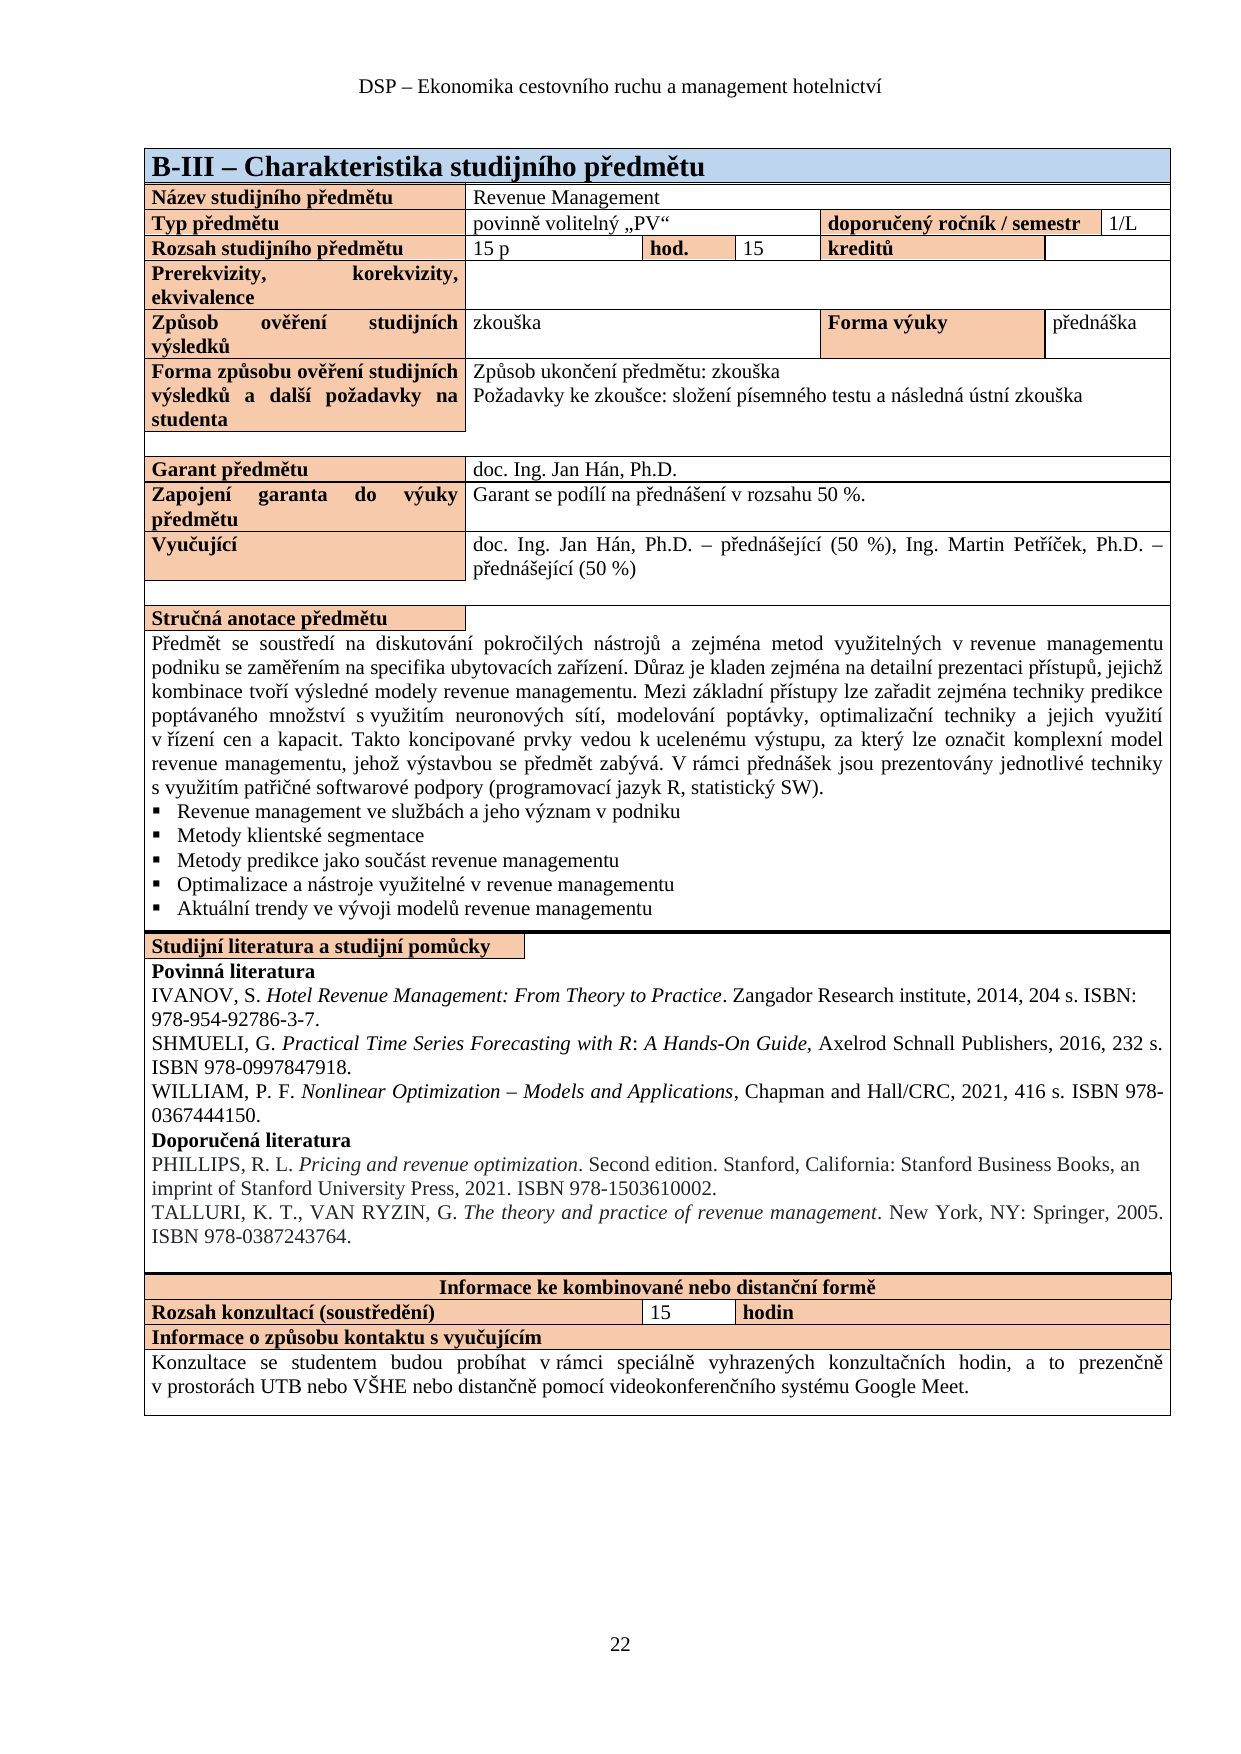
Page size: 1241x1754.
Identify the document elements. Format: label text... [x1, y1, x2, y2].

table_cell Rozsah studijního předmětu [145, 236, 465, 259]
table_cell Garant se podílí na přednášení v rozsahu 50 %. [466, 483, 1170, 531]
table_cell Název studijního předmětu [145, 185, 465, 209]
table_cell Informace o způsobu kontaktu s vyučujícím [145, 1325, 1170, 1349]
table_cell Způsob ukončení předmětu: zkouška Požadavky ke zkoušce: složení písemného testu a následná ústní zkouška [466, 359, 1170, 431]
table_cell Předmět se soustředí na diskutování pokročilých nástrojů a zejména metod využitelných v revenue managementu podniku se zaměřením na specifika ubytovacích zařízení. Důraz je kladen zejména na detailní prezentaci přístupů, jejichž kombinace tvoří výsledné modely revenue managementu. Mezi základní přístupy lze zařadit zejména techniky predikce poptávaného množství s využitím neuronových sítí, modelování poptávky, optimalizační techniky a jejich využití v řízení cen a kapacit. Takto koncipované prvky vedou k ucelenému výstupu, za který lze označit komplexní model revenue managementu, jehož výstavbou se předmět zabývá. V rámci přednášek jsou prezentovány jednotlivé techniky s využitím patřičné softwarové podpory (programovací jazyk R, statistický SW). Revenue management ve službách a jeho význam v podniku Metody klientské segmentace Metody predikce jako součást revenue managementu Optimalizace a nástroje využitelné v revenue managementu Aktuální trendy ve vývoji modelů revenue managementu [145, 630, 1170, 930]
table_cell Garant předmětu [145, 457, 465, 481]
table_cell [466, 261, 1170, 309]
table_cell 15 [643, 1300, 735, 1324]
table_cell [145, 431, 1170, 456]
table_cell Zapojení garanta do výuky předmětu [145, 483, 465, 531]
table_cell 1/L [1102, 210, 1170, 234]
table_cell Konzultace se studentem budou probíhat v rámci speciálně vyhrazených konzultačních hodin, a to prezenčně v prostorách UTB nebo VŠHE nebo distančně pomocí videokonferenčního systému Google Meet. [145, 1350, 1170, 1414]
table_cell přednáška [1046, 310, 1170, 358]
table_cell Studijní literatura a studijní pomůcky [145, 934, 524, 958]
table_cell kreditů [821, 236, 1044, 259]
table_cell Typ předmětu [145, 210, 465, 234]
table_cell Revenue Management [466, 185, 1170, 209]
table_header B-III – Charakteristika studijního předmětu [145, 149, 1170, 182]
table_cell Rozsah konzultací (soustředění) [145, 1300, 642, 1324]
table_cell doc. Ing. Jan Hán, Ph.D. – přednášející (50 %), Ing. Martin Petříček, Ph.D. – přednášející (50 %) [466, 532, 1170, 580]
table_cell [1046, 236, 1170, 259]
table_cell Stručná anotace předmětu [145, 606, 465, 630]
table_cell doporučený ročník / semestr [821, 210, 1101, 234]
table_cell Povinná literatura IVANOV, S. Hotel Revenue Management: From Theory to Practice. Zangador Research institute, 2014, 204 s. ISBN: 978-954-92786-3-7. SHMUELI, G. Practical Time Series Forecasting with R: A Hands-On Guide, Axelrod Schnall Publishers, 2016, 232 s. ISBN‎ 978-0997847918. WILLIAM, P. F. Nonlinear Optimization – Models and Applications, Chapman and Hall/CRC, 2021, 416 s. ISBN 978-0367444150. Doporučená literatura PHILLIPS, R. L. Pricing and revenue optimization. Second edition. Stanford, California: Stanford Business Books, an imprint of Stanford University Press, 2021. ISBN 978-1503610002. TALLURI, K. T., VAN RYZIN, G. The theory and practice of revenue management. New York, NY: Springer, 2005. ISBN 978-0387243764. [145, 958, 1170, 1272]
table_cell Vyučující [145, 532, 465, 580]
table_cell hod. [643, 236, 735, 259]
table_cell [466, 606, 1170, 630]
table_cell 15 [736, 236, 820, 259]
table_cell Forma způsobu ověření studijních výsledků a další požadavky na studenta [145, 359, 465, 431]
table_cell Prerekvizity, korekvizity, ekvivalence [145, 261, 465, 309]
table_cell [525, 934, 1170, 958]
table_cell povinně volitelný „PV“ [466, 210, 820, 234]
table_cell Informace ke kombinované nebo distanční formě [145, 1275, 1171, 1299]
table_cell doc. Ing. Jan Hán, Ph.D. [466, 457, 1170, 481]
table_cell hodin [736, 1300, 1170, 1324]
table_cell zkouška [466, 310, 820, 358]
table_cell Forma výuky [821, 310, 1044, 358]
table_cell 15 p [466, 236, 642, 259]
table_cell Způsob ověření studijních výsledků [145, 310, 465, 358]
table_cell [145, 580, 1170, 605]
